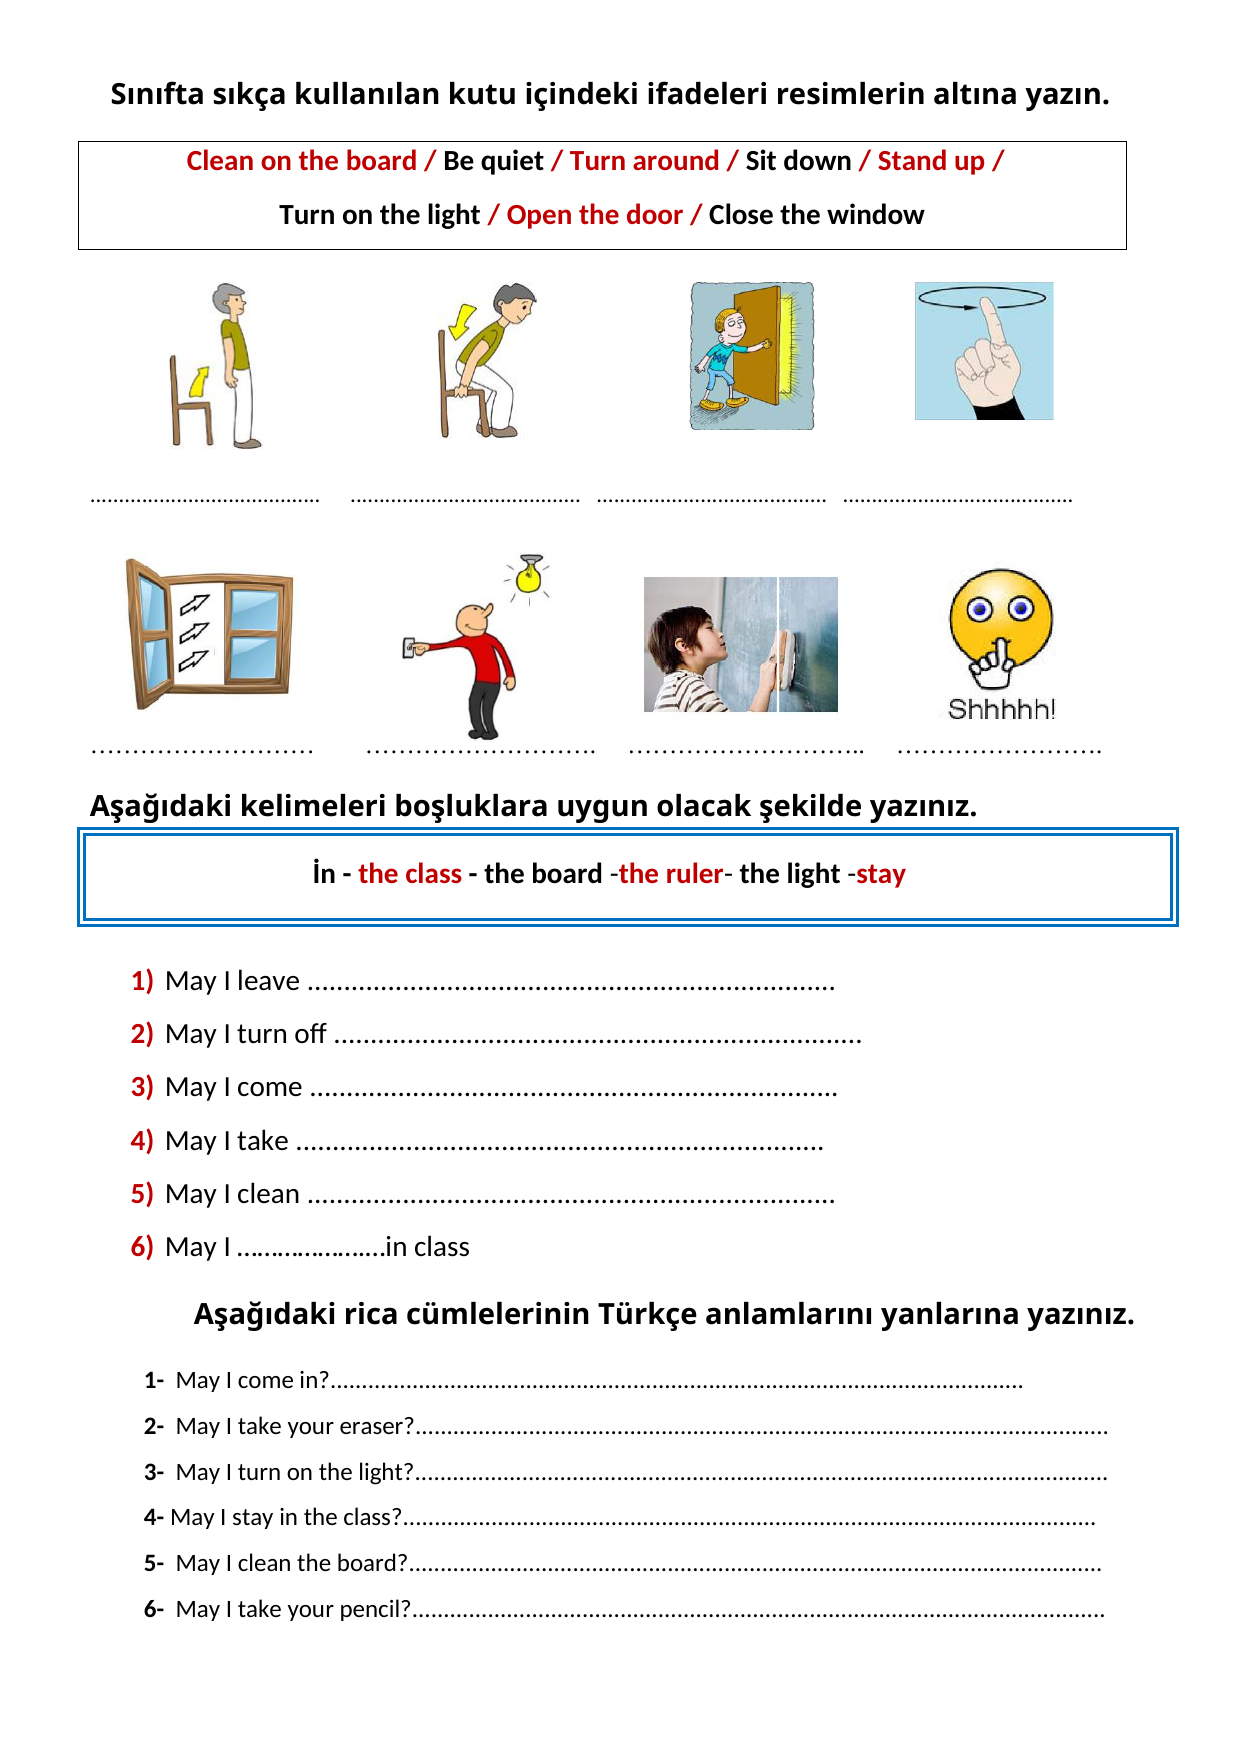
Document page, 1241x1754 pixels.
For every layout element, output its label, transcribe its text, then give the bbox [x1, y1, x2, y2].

text İn - the class - the board -the ruler- the light -stay [312, 856, 1159, 891]
text 5- May I clean the board?.............................................................................................................. [144, 1547, 1159, 1578]
text 6- May I take your pencil?.............................................................................................................. [144, 1593, 1159, 1623]
list May I turn off ........................................................................ [130, 1015, 1159, 1051]
picture [915, 282, 1054, 420]
text 1- May I come in?.............................................................................................................. [144, 1364, 1159, 1395]
picture [437, 282, 537, 439]
text Clean on the board / Be quiet / Turn around / Sit down / Stand up / Turn on the light / Open the door / Close the window [187, 142, 1065, 232]
text 2- May I take your eraser?.............................................................................................................. [144, 1410, 1159, 1440]
list May I ……………….…in class [130, 1228, 1159, 1264]
picture [776, 758, 780, 799]
text ……………………… ………………………. ……………………….. ……………………. [89, 737, 1159, 758]
text 3- May I turn on the light?.............................................................................................................. [144, 1456, 1159, 1486]
picture [168, 282, 264, 450]
text Aşağıdaki kelimeleri boşluklara uygun olacak şekilde yazınız. [89, 799, 1159, 820]
text ........................................ ........................................ ........................................ ........................................ [89, 480, 1159, 508]
text Sınıfta sıkça kullanılan kutu içindeki ifadeleri resimlerin altına yazın. [110, 74, 1159, 113]
list May I leave ........................................................................ [130, 962, 1159, 997]
picture [688, 282, 815, 430]
text 4- May I stay in the class?.............................................................................................................. [144, 1501, 1159, 1532]
picture [113, 552, 1087, 737]
text Aşağıdaki rica cümlelerinin Türkçe anlamlarını yanlarına yazınız. [194, 1293, 1159, 1333]
list May I clean ........................................................................ [130, 1175, 1159, 1211]
list May I come ........................................................................ [130, 1068, 1159, 1104]
list May I take ........................................................................ [130, 1122, 1159, 1157]
